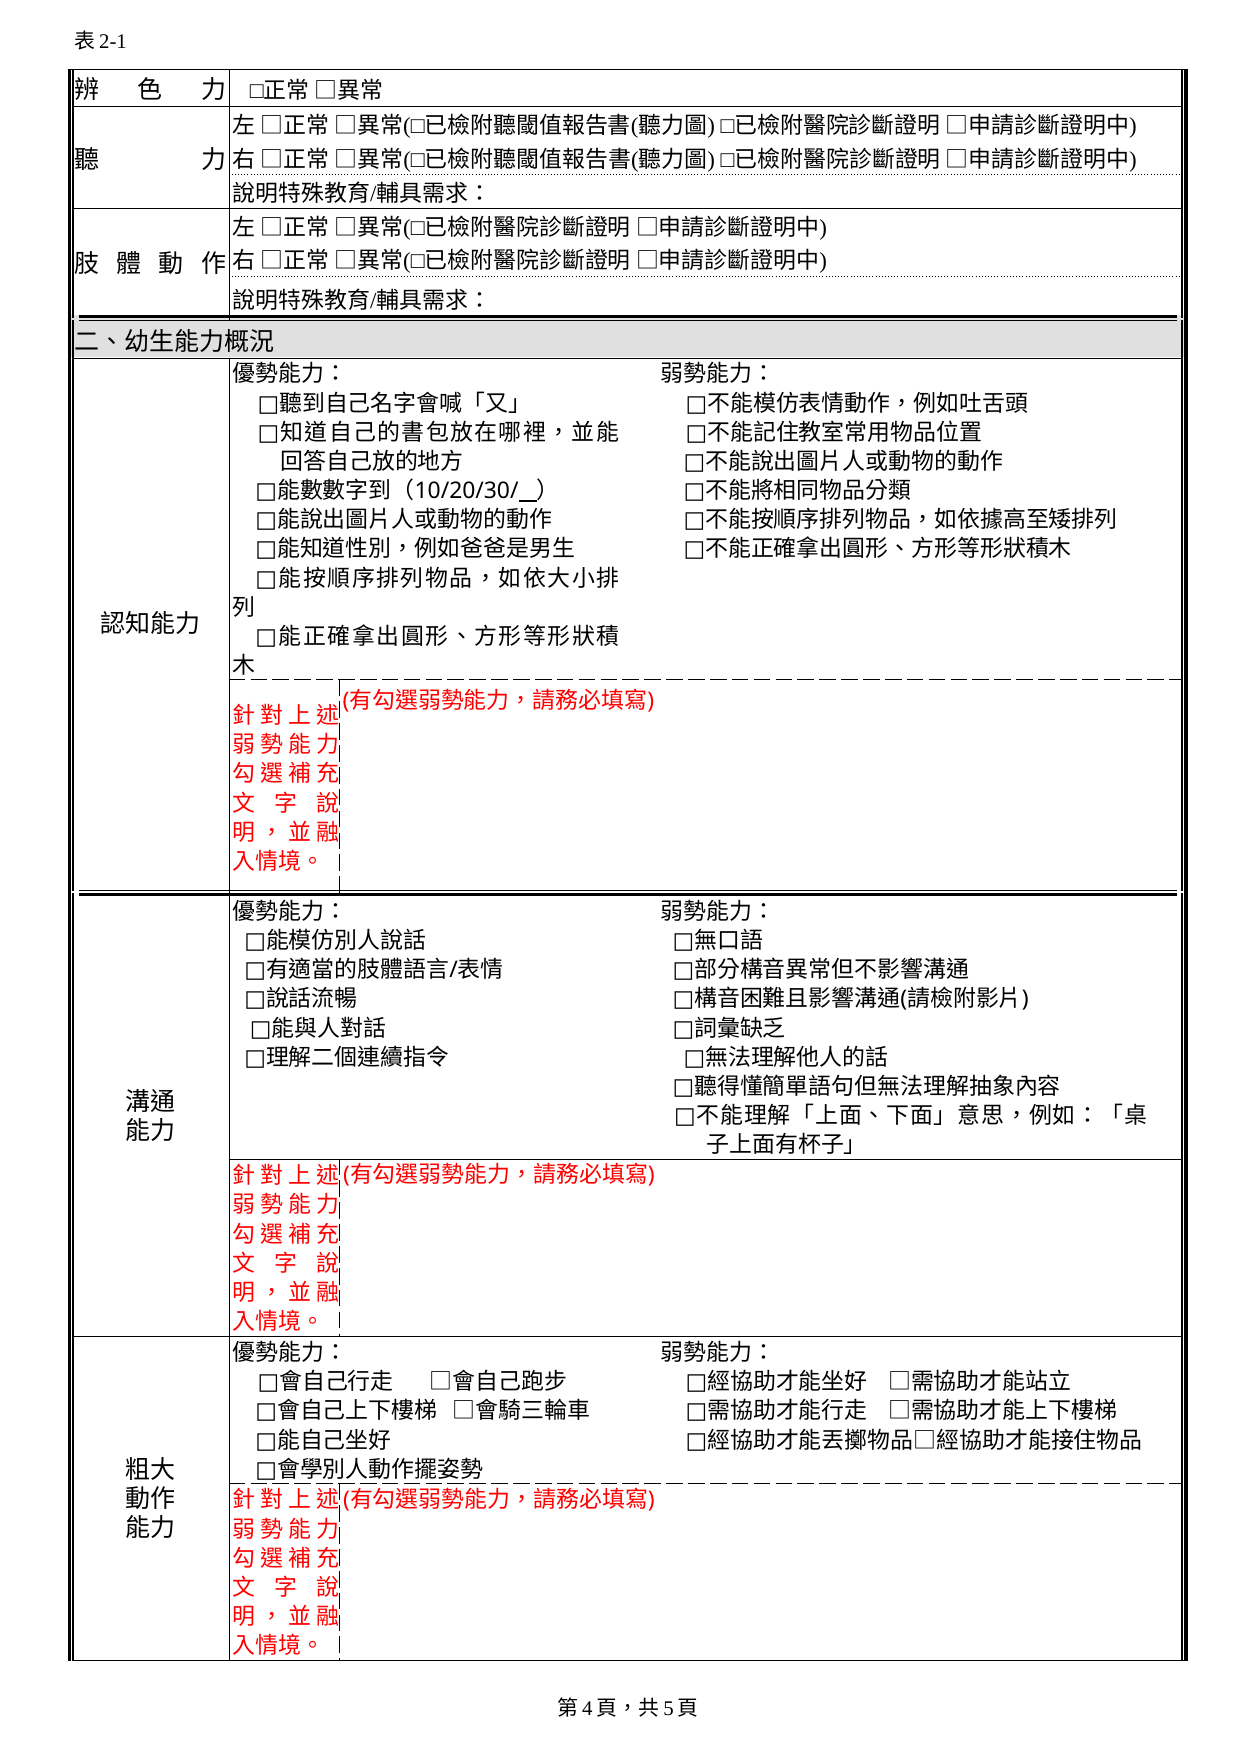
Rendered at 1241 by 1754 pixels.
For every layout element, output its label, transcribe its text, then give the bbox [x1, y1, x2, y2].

table_cell 二、幼生能力概況 [71, 315, 1184, 357]
table_cell 溝通 能力 [71, 890, 229, 1336]
table_cell 針對上述弱勢能力勾選補充文字說明，並融入情境。 [230, 679, 339, 890]
table_cell 優勢能力： □會自己行走 □會自己跑步 □會自己上下樓梯 □會騎三輪車 □能自己坐好 □會學別人動作擺姿勢 [230, 1337, 657, 1483]
table_cell (有勾選弱勢能力，請務必填寫) [340, 1160, 1181, 1336]
table_cell 聽 力 [74, 107, 229, 208]
table_cell 左 □正常 □異常(□已檢附醫院診斷證明 □申請診斷證明中) 右 □正常 □異常(□已檢附醫院診斷證明 □申請診斷證明中) [230, 209, 1181, 276]
table_cell 認知能力 [74, 359, 229, 890]
table_cell 弱勢能力： □經協助才能坐好 □需協助才能站立 □需協助才能行走 □需協助才能上下樓梯 □經協助才能丟擲物品□經協助才能接住物品 [657, 1337, 1181, 1483]
table_cell 說明特殊教育/輔具需求： [230, 276, 1181, 315]
table_cell 說明特殊教育/輔具需求： [230, 174, 1181, 208]
table_cell (有勾選弱勢能力，請務必填寫) [339, 679, 1181, 890]
table_cell 針對上述弱勢能力勾選補充文字說明，並融入情境。 [230, 1160, 340, 1336]
table_cell 優勢能力： □能模仿別人說話 □有適當的肢體語言/表情 □說話流暢 □能與人對話 □理解二個連續指令 [230, 896, 657, 1158]
table_cell 弱勢能力： □不能模仿表情動作，例如吐舌頭 □不能記住教室常用物品位置 □不能說出圖片人或動物的動作 □不能將相同物品分類 □不能按順序排列物品，如依據高至矮排列 □不能正確拿出圓形、方形等形狀積木 [657, 359, 1181, 679]
table_cell (有勾選弱勢能力，請務必填寫) [340, 1483, 1181, 1660]
table_cell □正常 □異常 [230, 70, 1181, 106]
table_cell 粗大 動作 能力 [74, 1337, 229, 1660]
table_cell 左 □正常 □異常(□已檢附聽閾值報告書(聽力圖) □已檢附醫院診斷證明 □申請診斷證明中) 右 □正常 □異常(□已檢附聽閾值報告書(聽力圖) □已檢附醫院診斷證明 □申請診斷證明中) [230, 107, 1181, 174]
table_cell 針對上述弱勢能力勾選補充文字說明，並融入情境。 [230, 1483, 340, 1660]
table_cell 優勢能力： □聽到自己名字會喊「又」 □知道自己的書包放在哪裡，並能回答自己放的地方 □能數數字到（10/20/30/ ） □能說出圖片人或動物的動作 □能知道性別，例如爸爸是男生 □能按順序排列物品，如依大小排列 □能正確拿出圓形、方形等形狀積木 [230, 359, 657, 679]
table_cell 肢體動作 [74, 209, 229, 315]
table_cell 弱勢能力： □無口語 □部分構音異常但不影響溝通 □構音困難且影響溝通(請檢附影片) □詞彙缺乏 □無法理解他人的話 □聽得懂簡單語句但無法理解抽象內容 □不能理解「上面、下面」意思，例如：「桌子上面有杯子」 [657, 890, 1184, 1158]
table_cell 辨色力 [74, 70, 229, 106]
